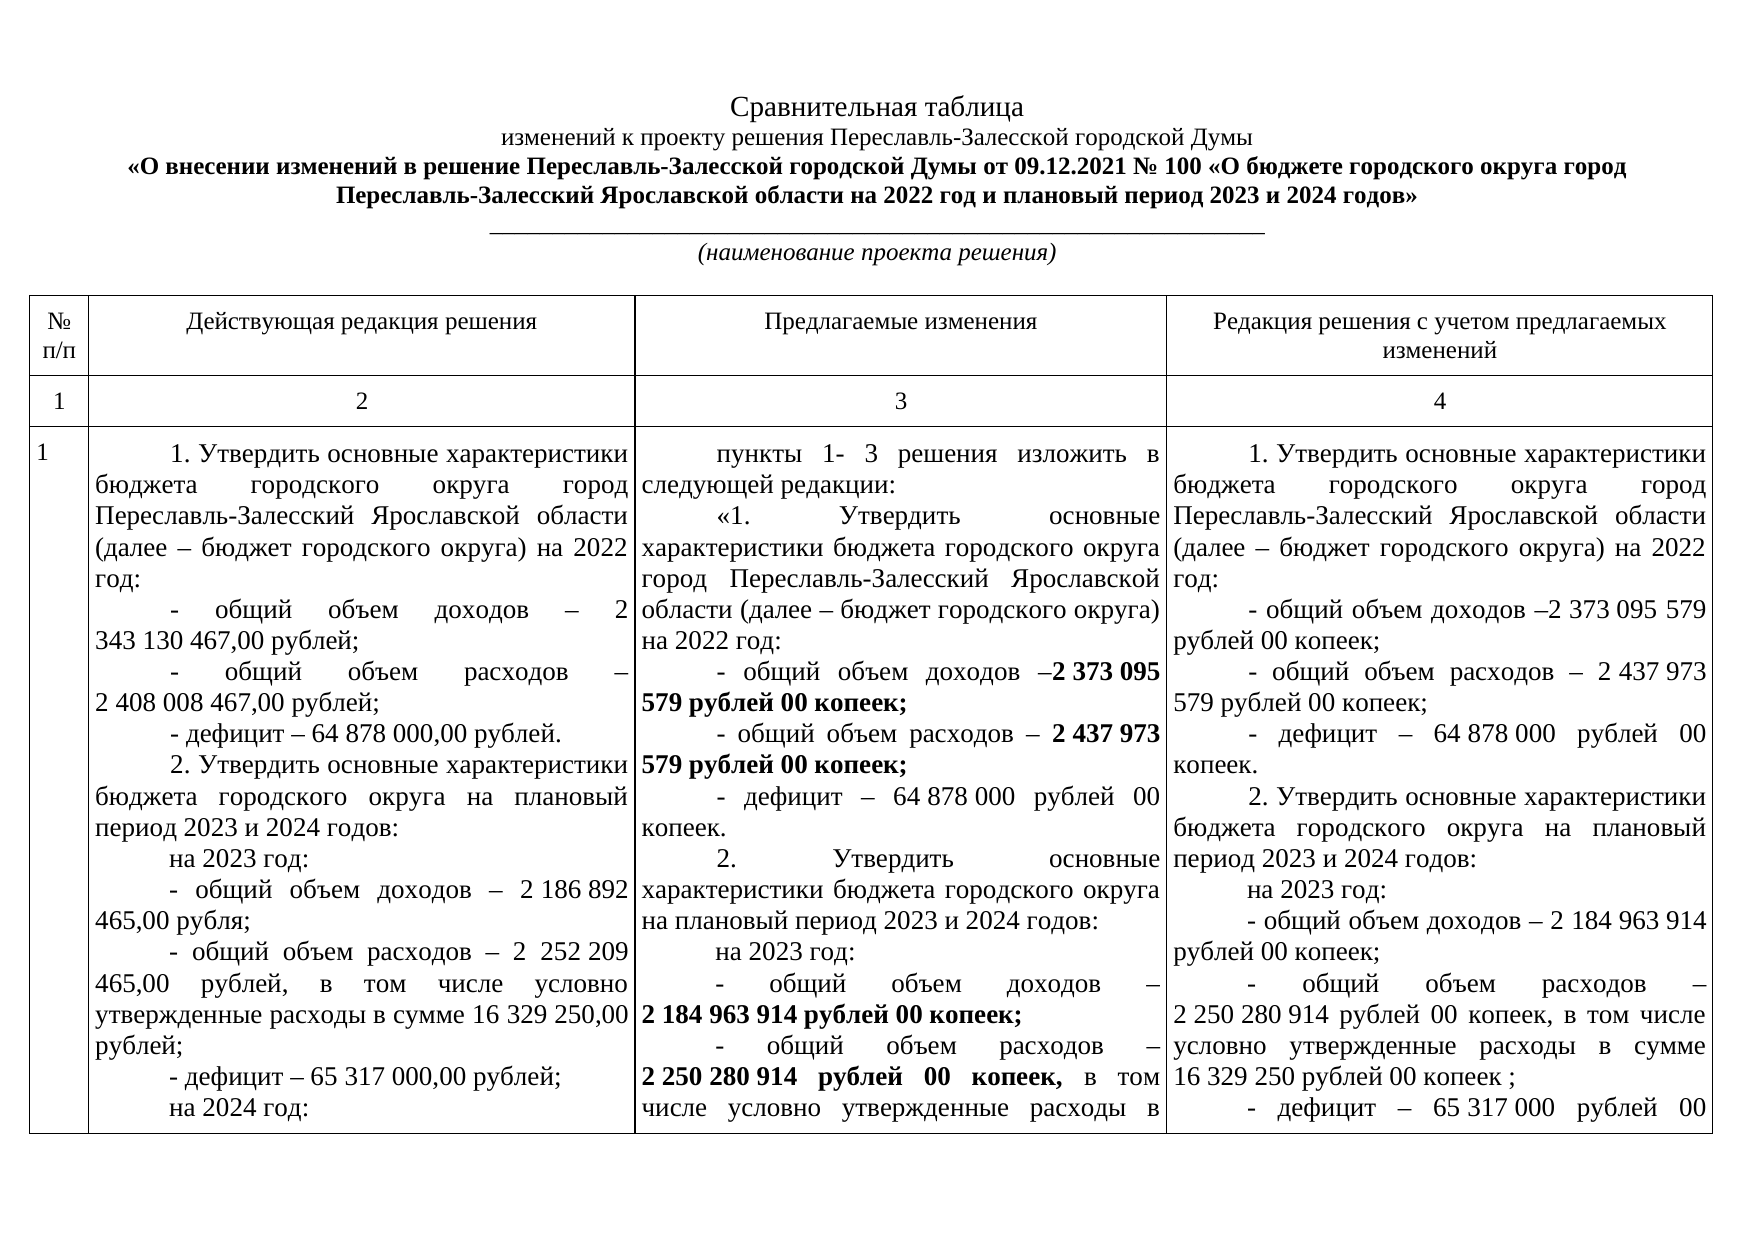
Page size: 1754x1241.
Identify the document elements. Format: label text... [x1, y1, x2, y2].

table_cell 2 [89, 376, 634, 426]
table_header Предлагаемые изменения [636, 296, 1166, 374]
text изменений к проекту решения Переславль-Залесской городской Думы [118, 122, 1636, 151]
text Сравнительная таблица [118, 89, 1636, 122]
table_cell 3 [636, 376, 1166, 426]
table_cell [89, 427, 634, 1133]
table_header № п/п [30, 296, 88, 374]
text ______________________________________________________________ [118, 208, 1636, 237]
text (наименование проекта решения) [118, 237, 1636, 266]
table_cell 1 [30, 427, 88, 1133]
table_cell 1 [30, 376, 88, 426]
text «О внесении изменений в решение Переславль-Залесской городской Думы от 09.12.2021 № 100 «О бюджете городского округа город Переславль-Залесский Ярославской области на 2022 год и плановый период 2023 и 2024 годов» [118, 151, 1636, 208]
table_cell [636, 427, 1166, 1133]
table_header Редакция решения с учетом предлагаемых изменений [1167, 296, 1712, 374]
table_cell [1167, 427, 1712, 1133]
table_header Действующая редакция решения [89, 296, 634, 374]
table_cell 4 [1167, 376, 1712, 426]
